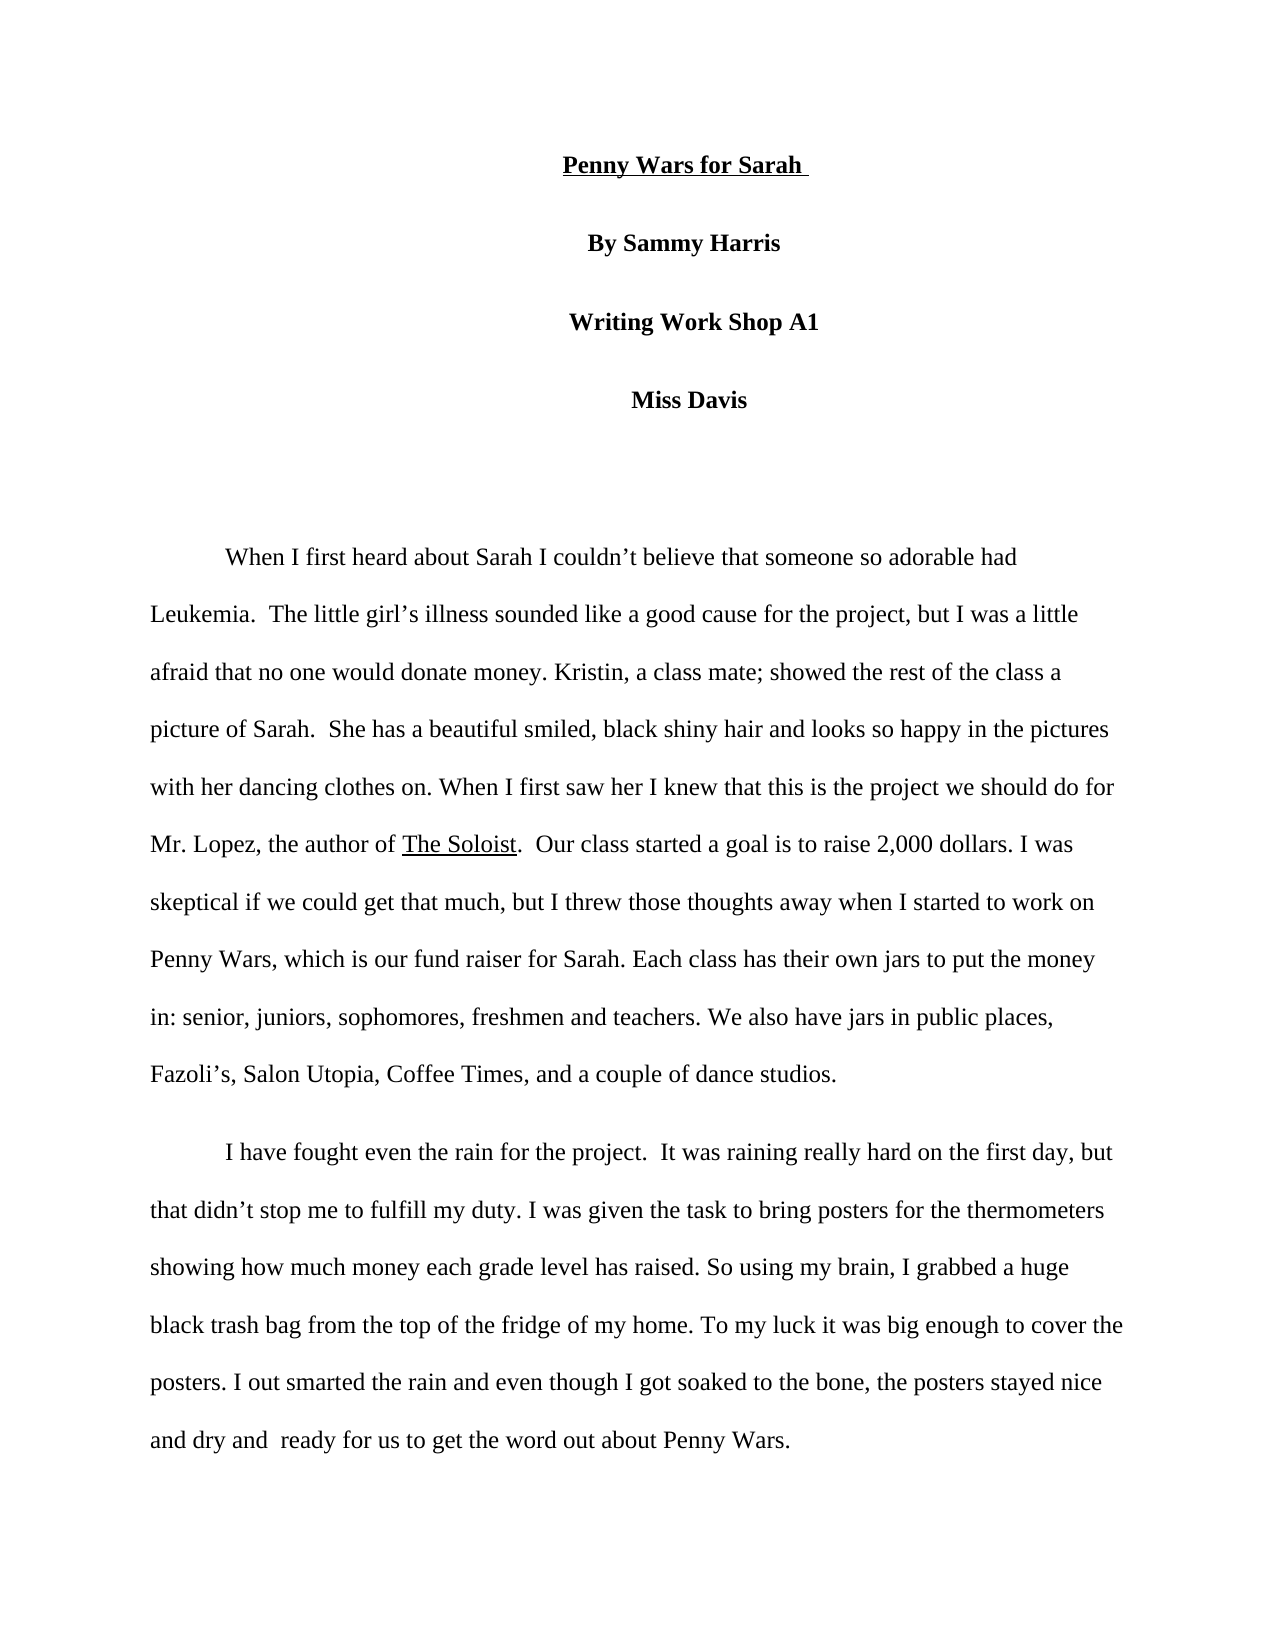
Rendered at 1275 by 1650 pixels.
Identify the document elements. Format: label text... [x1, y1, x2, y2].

text When I first heard about Sarah I couldn’t believe that someone so adorable had Leukemia. The little girl’s illness sounded like a good cause for the project, but I was a little afraid that no one would donate money. Kristin, a class mate; showed the rest of the class a picture of Sarah. She has a beautiful smiled, black shiny hair and looks so happy in the pictures with her dancing clothes on. When I first saw her I knew that this is the project we should do for Mr. Lopez, the author of The Soloist. Our class started a goal is to raise 2,000 dollars. I was skeptical if we could get that much, but I threw those thoughts away when I started to work on Penny Wars, which is our fund raiser for Sarah. Each class has their own jars to put the money in: senior, juniors, sophomores, freshmen and teachers. We also have jars in public places, Fazoli’s, Salon Utopia, Coffee Times, and a couple of dance studios. [150, 542, 1125, 1088]
text Penny Wars for Sarah [150, 150, 1125, 179]
text Miss Davis [150, 385, 1125, 414]
text I have fought even the rain for the project. It was raining really hard on the first day, but that didn’t stop me to fulfill my duty. I was given the task to bring posters for the thermometers showing how much money each grade level has raised. So using my brain, I grabbed a huge black trash bag from the top of the fridge of my home. To my luck it was big enough to cover the posters. I out smarted the rain and even though I got soaked to the bone, the posters stayed nice and dry and ready for us to get the word out about Penny Wars. [150, 1137, 1125, 1454]
text Writing Work Shop A1 [150, 307, 1125, 335]
text By Sammy Harris [150, 228, 1125, 257]
